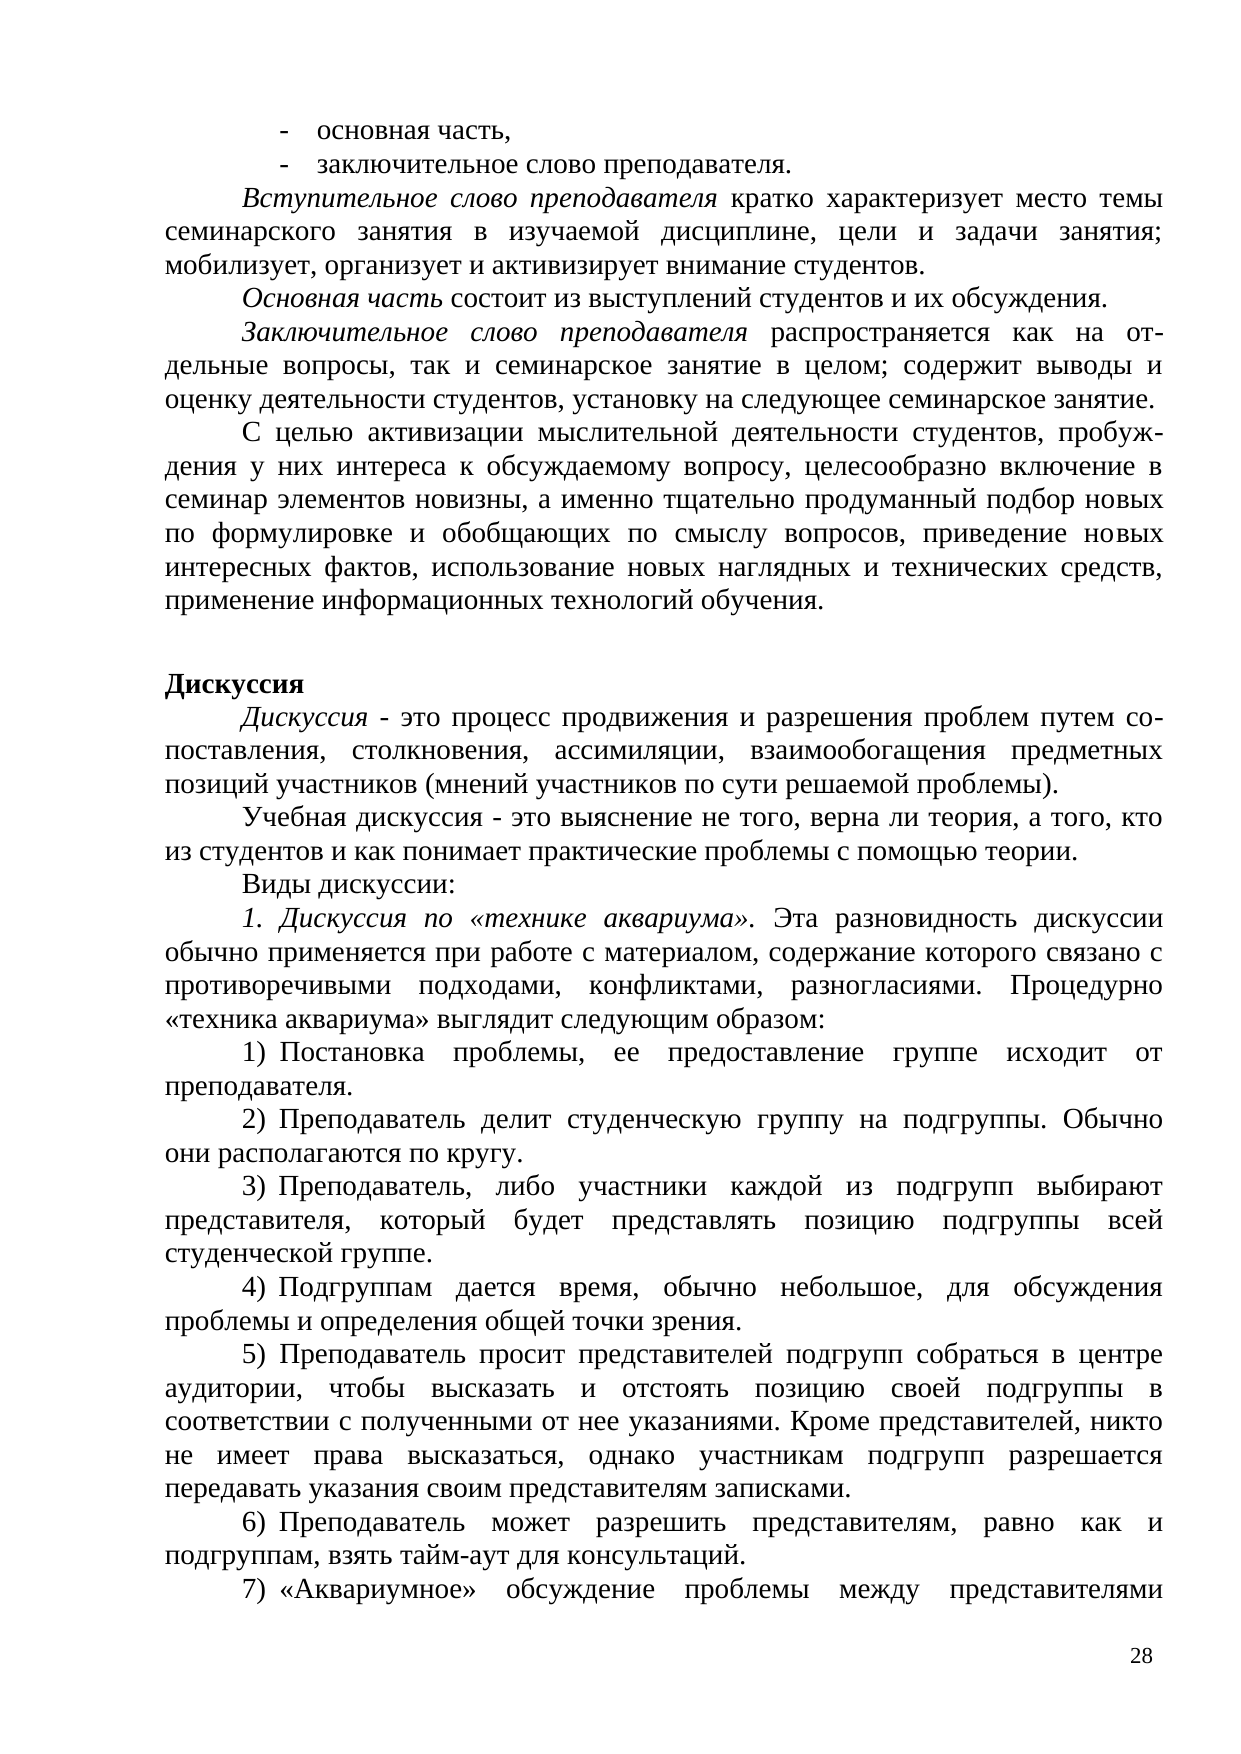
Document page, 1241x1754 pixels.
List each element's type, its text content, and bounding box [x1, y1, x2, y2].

list Преподаватель может разрешить представителям, равно как и подгруппам, взять тайм-аут для консультаций. [164, 1504, 1164, 1571]
list основная часть, [279, 111, 1164, 147]
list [164, 1571, 1164, 1605]
list Преподаватель, либо участники каждой из подгрупп выбирают представителя, который будет представлять позицию подгруппы всей студенческой группе. [164, 1169, 1164, 1269]
text Дискуссия - это процесс продвижения и разрешения проблем путем сопоставления, столкновения, ассимиляции, взаимообогащения предметных позиций участников (мнений участников по сути решаемой проблемы). [164, 699, 1164, 800]
text Основная часть состоит из выступлений студентов и их обсуждения. [164, 281, 1164, 314]
list заключительное слово преподавателя. [279, 147, 1164, 180]
text Учебная дискуссия - это выяснение не того, верна ли теория, а того, кто из студентов и как понимает практические проблемы с помощью теории. [164, 800, 1164, 867]
text 1. Дискуссия по «технике аквариума». Эта разновидность дискуссии обычно применяется при работе с материалом, содержание которого связано с противоречивыми подходами, конфликтами, разногласиями. Процедурно «техника аквариума» выглядит следующим образом: [164, 901, 1164, 1035]
list Преподаватель просит представителей подгрупп собраться в центре аудитории, чтобы высказать и отстоять позицию своей подгруппы в соответствии с полученными от нее указаниями. Кроме представителей, никто не имеет права высказаться, однако участникам подгрупп разрешается передавать указания своим представителям записками. [164, 1337, 1164, 1504]
text Заключительное слово преподавателя распространяется как на отдельные вопросы, так и семинарское занятие в целом; содержит выводы и оценку деятельности студентов, установку на следующее семинарское занятие. [164, 314, 1164, 415]
text С целью активизации мыслительной деятельности студентов, пробуждения у них интереса к обсуждаемому вопросу, целесообразно включение в семинар элементов новизны, а именно тщательно продуманный подбор новых по формулировке и обобщающих по смыслу вопросов, приведение новых интересных фактов, использование новых наглядных и технических средств, применение информационных технологий обучения. [164, 415, 1164, 616]
text Дискуссия [164, 670, 1164, 699]
list Подгруппам дается время, обычно небольшое, для обсуждения проблемы и определения общей точки зрения. [164, 1269, 1164, 1337]
list Преподаватель делит студенческую группу на подгруппы. Обычно они располагаются по кругу. [164, 1102, 1164, 1169]
text Вступительное слово преподавателя кратко характеризует место темы семинарского занятия в изучаемой дисциплине, цели и задачи занятия; мобилизует, организует и активизирует внимание студентов. [164, 180, 1164, 281]
list Постановка проблемы, ее предоставление группе исходит от преподавателя. [164, 1035, 1164, 1102]
text Виды дискуссии: [164, 867, 1164, 901]
